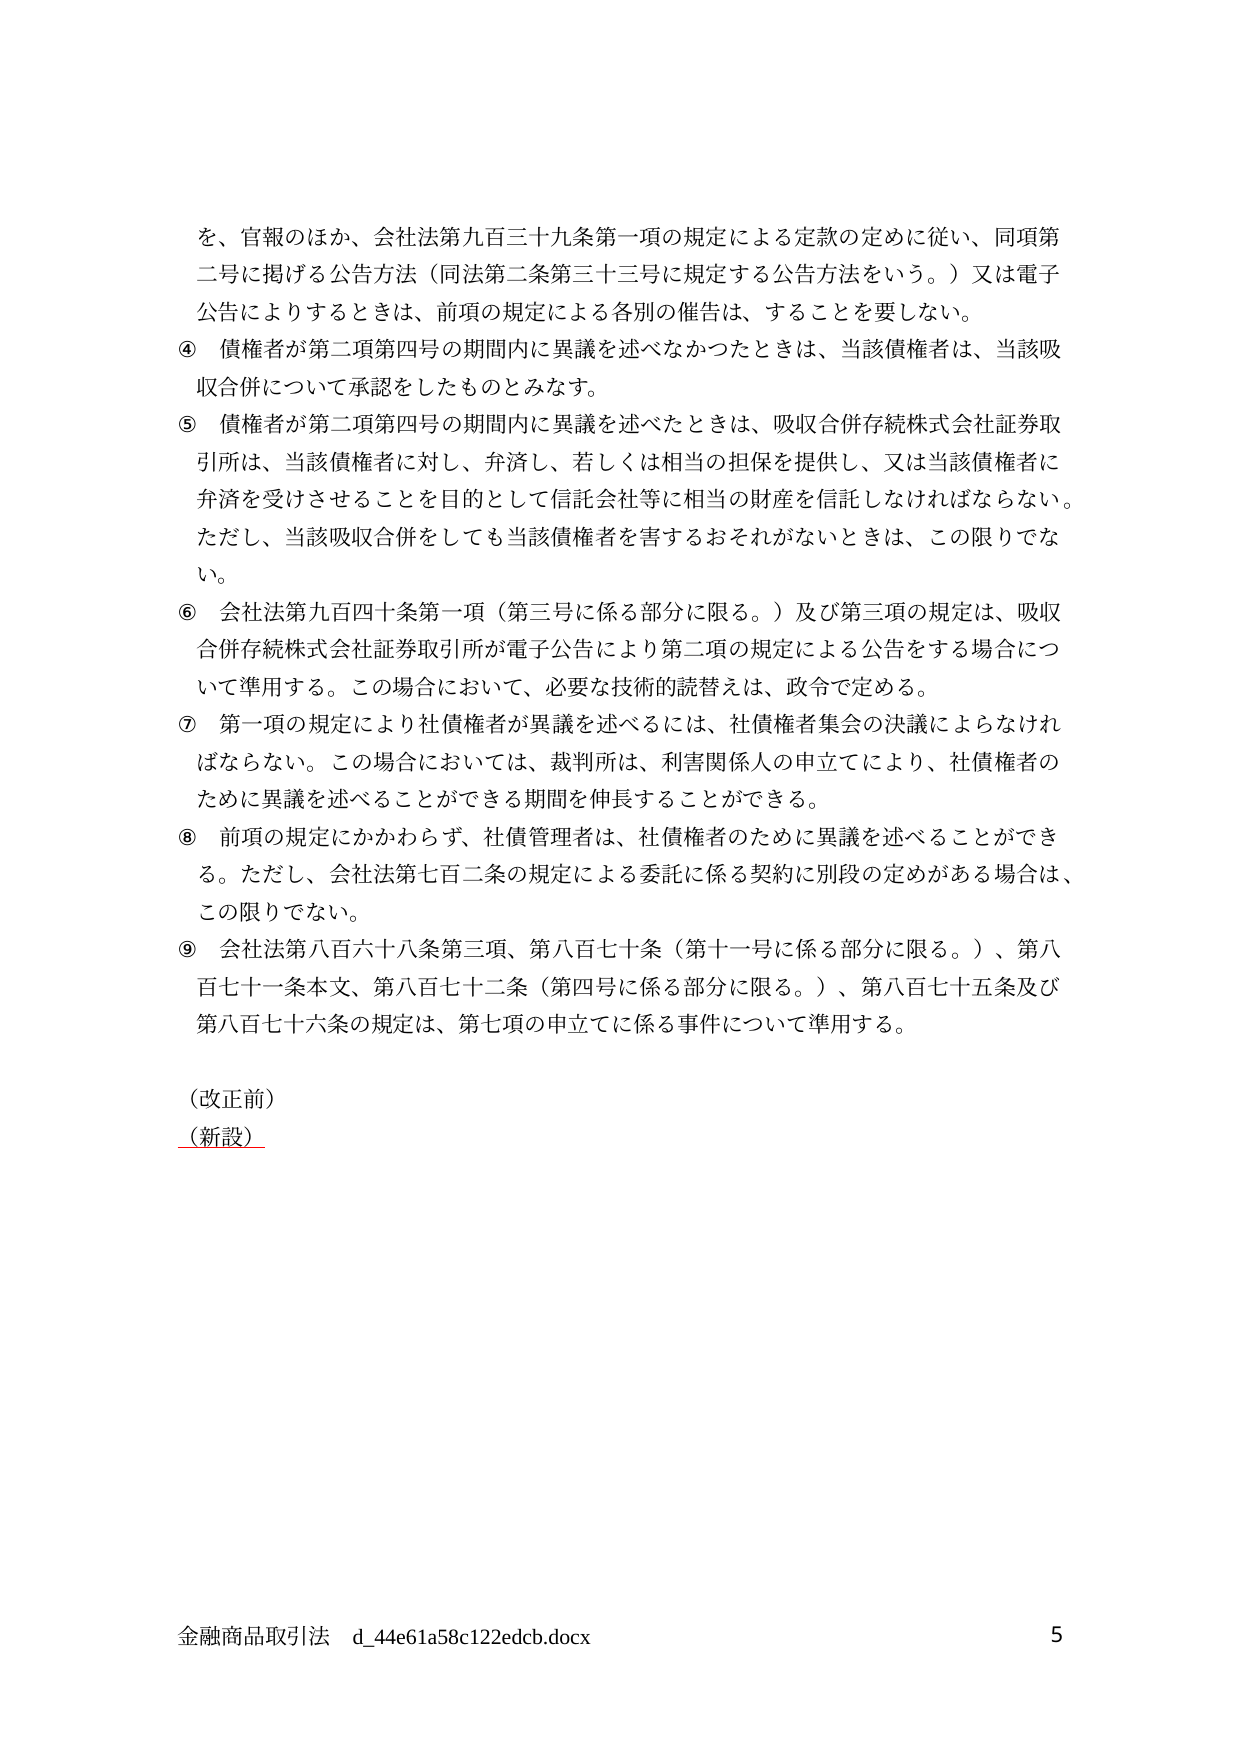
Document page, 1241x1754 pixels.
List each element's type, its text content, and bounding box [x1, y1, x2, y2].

text （新設） [177, 1117, 1063, 1154]
text ⑤ 債権者が第二項第四号の期間内に異議を述べたときは、吸収合併存続株式会社証券取引所は、当該債権者に対し、弁済し、若しくは相当の担保を提供し、又は当該債権者に弁済を受けさせることを目的として信託会社等に相当の財産を信託しなければならない。ただし、当該吸収合併をしても当該債権者を害するおそれがないときは、この限りでない。 [177, 404, 1063, 592]
text ⑧ 前項の規定にかかわらず、社債管理者は、社債権者のために異議を述べることができる。ただし、会社法第七百二条の規定による委託に係る契約に別段の定めがある場合は、この限りでない。 [177, 817, 1063, 929]
text ④ 債権者が第二項第四号の期間内に異議を述べなかつたときは、当該債権者は、当該吸収合併について承認をしたものとみなす。 [177, 329, 1063, 404]
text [177, 217, 1063, 329]
text ⑨ 会社法第八百六十八条第三項、第八百七十条（第十一号に係る部分に限る。）、第八百七十一条本文、第八百七十二条（第四号に係る部分に限る。）、第八百七十五条及び第八百七十六条の規定は、第七項の申立てに係る事件について準用する。 [177, 929, 1063, 1042]
text ⑦ 第一項の規定により社債権者が異議を述べるには、社債権者集会の決議によらなければならない。この場合においては、裁判所は、利害関係人の申立てにより、社債権者のために異議を述べることができる期間を伸長することができる。 [177, 704, 1063, 817]
text ⑥ 会社法第九百四十条第一項（第三号に係る部分に限る。）及び第三項の規定は、吸収合併存続株式会社証券取引所が電子公告により第二項の規定による公告をする場合について準用する。この場合において、必要な技術的読替えは、政令で定める。 [177, 592, 1063, 704]
text （改正前） [177, 1079, 1063, 1117]
